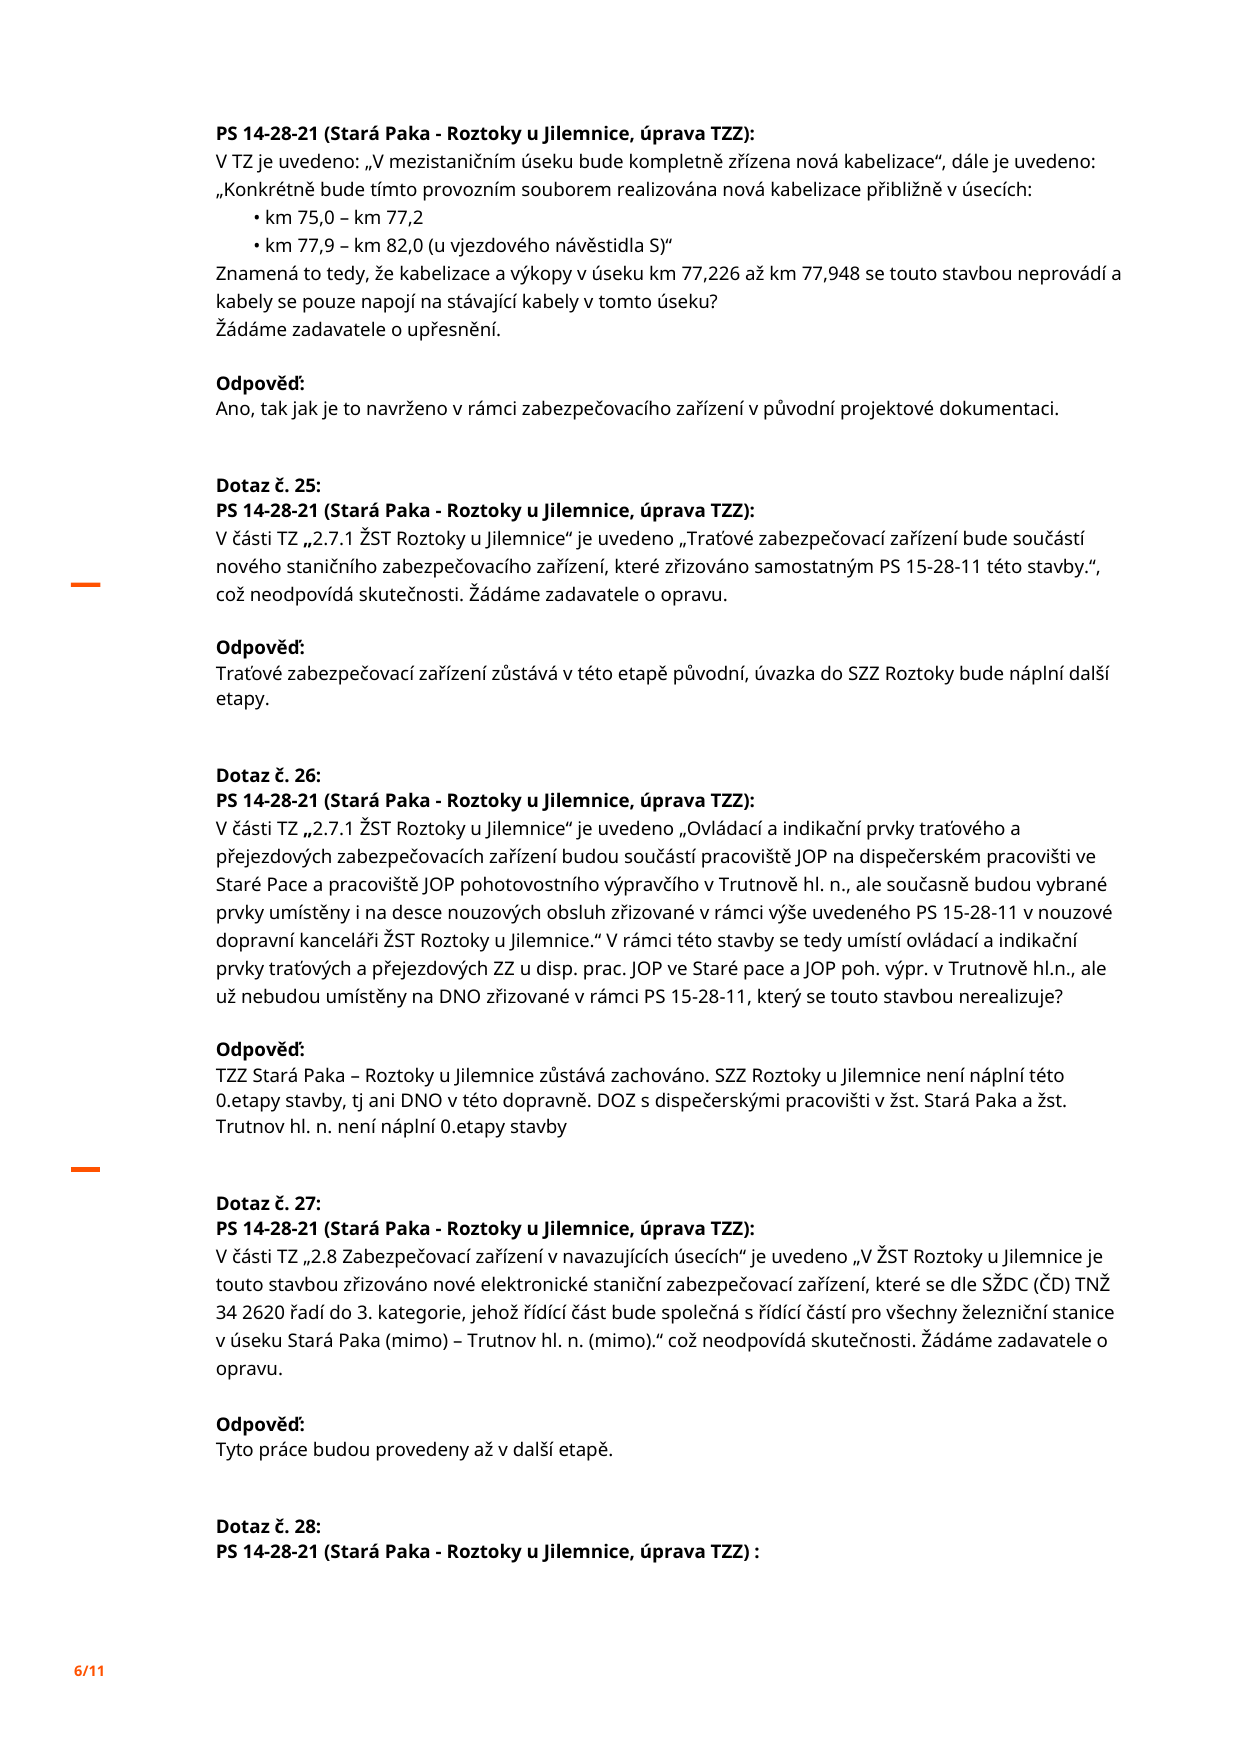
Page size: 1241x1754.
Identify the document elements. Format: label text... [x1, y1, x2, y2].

text Traťové zabezpečovací zařízení zůstává v této etapě původní, úvazka do SZZ Roztoky bude náplní další etapy. [216, 660, 1122, 711]
text Tyto práce budou provedeny až v další etapě. [216, 1437, 1122, 1462]
text Dotaz č. 27: [216, 1190, 1122, 1215]
text Znamená to tedy, že kabelizace a výkopy v úseku km 77,226 až km 77,948 se touto stavbou neprovádí a kabely se pouze napojí na stávající kabely v tomto úseku? [216, 260, 1122, 314]
list • km 77,9 – km 82,0 (u vjezdového návěstidla S)“ [253, 232, 1122, 258]
text Dotaz č. 28: [216, 1513, 1122, 1539]
text Odpověď: [216, 1411, 1122, 1437]
list • km 75,0 – km 77,2 [253, 204, 1122, 230]
text PS 14-28-21 (Stará Paka - Roztoky u Jilemnice, úprava TZZ): [216, 788, 1122, 813]
text V části TZ „2.7.1 ŽST Roztoky u Jilemnice“ je uvedeno „Ovládací a indikační prvky traťového a přejezdových zabezpečovacích zařízení budou součástí pracoviště JOP na dispečerském pracovišti ve Staré Pace a pracoviště JOP pohotovostního výpravčího v Trutnově hl. n., ale současně budou vybrané prvky umístěny i na desce nouzových obsluh zřizované v rámci výše uvedeného PS 15-28-11 v nouzové dopravní kanceláři ŽST Roztoky u Jilemnice.“ V rámci této stavby se tedy umístí ovládací a indikační prvky traťových a přejezdových ZZ u disp. prac. JOP ve Staré pace a JOP poh. výpr. v Trutnově hl.n., ale už nebudou umístěny na DNO zřizované v rámci PS 15-28-11, který se touto stavbou nerealizuje? [216, 815, 1122, 1009]
text PS 14-28-21 (Stará Paka - Roztoky u Jilemnice, úprava TZZ) : [216, 1539, 1122, 1564]
text V části TZ „2.7.1 ŽST Roztoky u Jilemnice“ je uvedeno „Traťové zabezpečovací zařízení bude součástí nového staničního zabezpečovacího zařízení, které zřizováno samostatným PS 15-28-11 této stavby.“, což neodpovídá skutečnosti. Žádáme zadavatele o opravu. [216, 525, 1122, 606]
text Odpověď: [216, 1037, 1122, 1062]
text PS 14-28-21 (Stará Paka - Roztoky u Jilemnice, úprava TZZ): [216, 121, 1122, 146]
text Odpověď: [216, 634, 1122, 660]
text TZZ Stará Paka – Roztoky u Jilemnice zůstává zachováno. SZZ Roztoky u Jilemnice není náplní této 0.etapy stavby, tj ani DNO v této dopravně. DOZ s dispečerskými pracovišti v žst. Stará Paka a žst. Trutnov hl. n. není náplní 0.etapy stavby [216, 1062, 1122, 1139]
text PS 14-28-21 (Stará Paka - Roztoky u Jilemnice, úprava TZZ): [216, 1215, 1122, 1241]
text Dotaz č. 25: [216, 472, 1122, 497]
text V části TZ „2.8 Zabezpečovací zařízení v navazujících úsecích“ je uvedeno „V ŽST Roztoky u Jilemnice je touto stavbou zřizováno nové elektronické staniční zabezpečovací zařízení, které se dle SŽDC (ČD) TNŽ 34 2620 řadí do 3. kategorie, jehož řídící část bude společná s řídící částí pro všechny železniční stanice v úseku Stará Paka (mimo) – Trutnov hl. n. (mimo).“ což neodpovídá skutečnosti. Žádáme zadavatele o opravu. [216, 1243, 1122, 1381]
text Odpověď: [216, 370, 1122, 395]
text Ano, tak jak je to navrženo v rámci zabezpečovacího zařízení v původní projektové dokumentaci. [216, 395, 1122, 421]
text PS 14-28-21 (Stará Paka - Roztoky u Jilemnice, úprava TZZ): [216, 497, 1122, 523]
text V TZ je uvedeno: „V mezistaničním úseku bude kompletně zřízena nová kabelizace“, dále je uvedeno: „Konkrétně bude tímto provozním souborem realizována nová kabelizace přibližně v úsecích: [216, 148, 1122, 202]
text Dotaz č. 26: [216, 762, 1122, 788]
text Žádáme zadavatele o upřesnění. [216, 316, 1122, 342]
